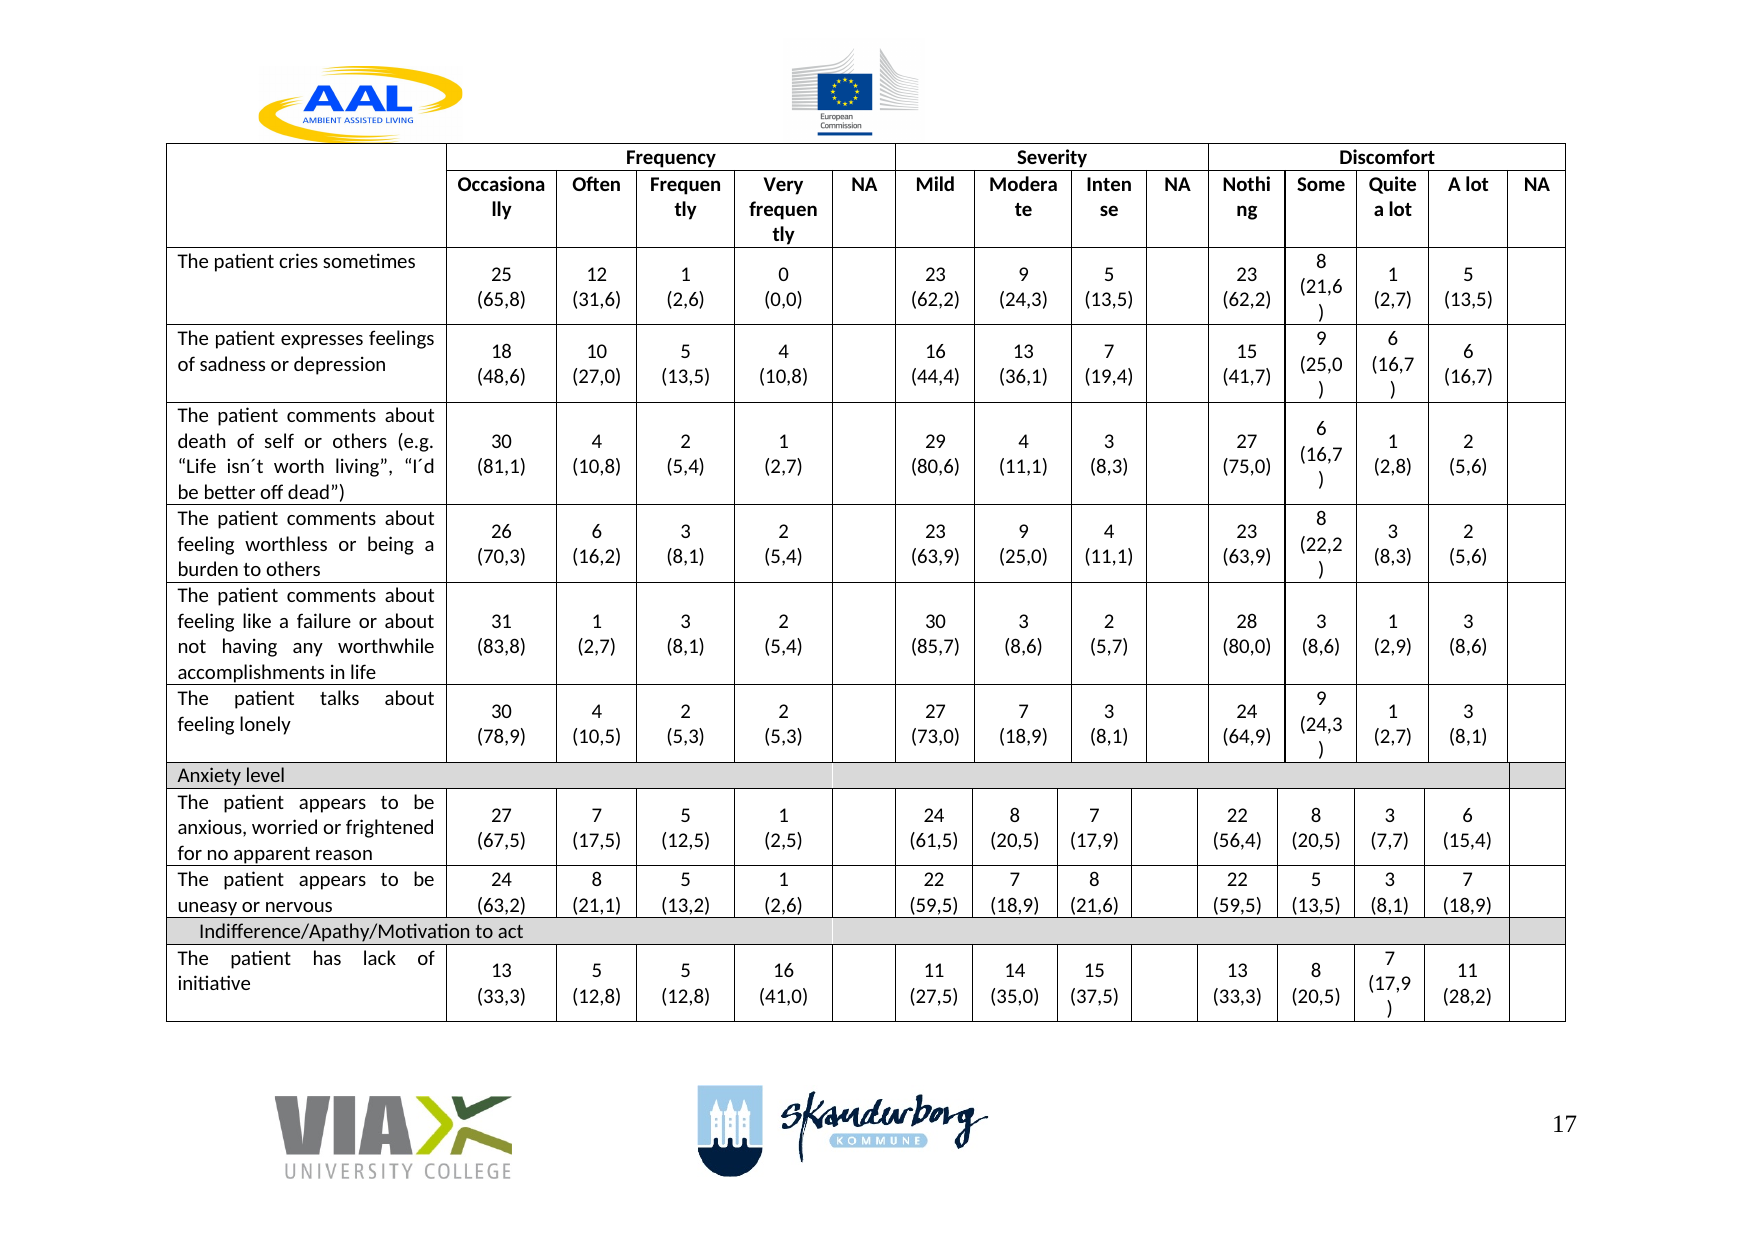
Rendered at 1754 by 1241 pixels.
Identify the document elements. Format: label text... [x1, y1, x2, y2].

table_cell 26 (70,3) [447, 505, 556, 582]
table_cell [1147, 685, 1208, 762]
table_cell 7 (18,9) [1425, 866, 1509, 917]
table_cell [1132, 789, 1197, 865]
table_cell 3 (8,3) [1357, 505, 1428, 582]
table_cell 11 (27,5) [896, 945, 972, 1021]
table_cell 2 (5,4) [637, 403, 734, 504]
table_cell 27 (73,0) [896, 685, 974, 762]
table_cell 5 (12,8) [557, 945, 636, 1021]
table_cell Often [557, 171, 636, 247]
table_cell 1 (2,7) [557, 583, 636, 684]
table_cell [896, 918, 972, 944]
table_cell [833, 248, 895, 324]
table_cell Intense [1072, 171, 1146, 247]
table_cell 6 (16,7) [1429, 325, 1507, 402]
table_cell 3 (8,1) [637, 505, 734, 582]
table_cell Indifference/Apathy/Motivation to act [167, 918, 557, 944]
table_cell [833, 505, 895, 582]
table_cell 3 (8,6) [1286, 583, 1356, 684]
table_cell 29 (80,6) [896, 403, 974, 504]
table_cell 5 (13,5) [637, 325, 734, 402]
table_cell 30 (81,1) [447, 403, 556, 504]
table_cell NA [1508, 171, 1565, 247]
table_cell 23 (62,2) [1209, 248, 1284, 324]
table_cell 2 (5,3) [735, 685, 832, 762]
table_header Severity [896, 144, 1208, 170]
table_cell 6 (15,4) [1425, 789, 1509, 865]
table_cell 1 (2,6) [637, 248, 734, 324]
table_cell [167, 170, 446, 247]
table_cell [1277, 763, 1354, 788]
table_cell Mild [896, 171, 974, 247]
table_cell 3 (7,7) [1355, 789, 1424, 865]
table_cell 8 (21,1) [557, 866, 636, 917]
table_cell 4 (10,5) [557, 685, 636, 762]
table_cell 7 (17,9) [1058, 789, 1131, 865]
table_cell [1508, 685, 1565, 762]
table_cell [1508, 583, 1565, 684]
table_cell [1425, 763, 1509, 788]
table_cell 2 (5,7) [1072, 583, 1146, 684]
table_cell Moderate [975, 171, 1071, 247]
table_cell [557, 918, 636, 944]
table_cell [1508, 403, 1565, 504]
table_cell 10 (27,0) [557, 325, 636, 402]
table_cell 3 (8,6) [1429, 583, 1507, 684]
table_cell 9 (25,0) [1286, 325, 1356, 402]
table_cell [833, 789, 895, 865]
table_cell 14 (35,0) [973, 945, 1057, 1021]
table_cell Very frequently [735, 171, 832, 247]
table_cell [1277, 918, 1354, 944]
table_cell Frequently [637, 171, 734, 247]
table_cell The patient appears to be uneasy or nervous [167, 866, 446, 917]
table_cell [833, 866, 895, 917]
table_cell [1197, 918, 1277, 944]
table_cell 23 (63,9) [1209, 505, 1284, 582]
table_cell 5 (12,8) [637, 945, 734, 1021]
table_cell 3 (8,1) [1355, 866, 1424, 917]
table_cell 0 (0,0) [735, 248, 832, 324]
table_cell 9 (24,3) [1286, 685, 1356, 762]
table_cell [1508, 248, 1565, 324]
table_cell [734, 918, 832, 944]
table_cell [636, 763, 734, 788]
table_cell 24 (61,5) [896, 789, 972, 865]
table_cell NA [1147, 171, 1208, 247]
table_cell 5 (13,2) [637, 866, 734, 917]
table_cell 2 (5,3) [637, 685, 734, 762]
table_cell [557, 763, 636, 788]
table_cell 2 (5,6) [1429, 403, 1507, 504]
table_cell [896, 763, 972, 788]
table_cell [1147, 248, 1208, 324]
table_cell [446, 763, 557, 788]
table_cell Quite a lot [1357, 171, 1428, 247]
table_cell [1510, 945, 1565, 1021]
table_cell [1508, 505, 1565, 582]
table_cell 3 (8,1) [1072, 685, 1146, 762]
table_cell The patient has lack of initiative [167, 945, 446, 1021]
table_cell 1 (2,8) [1357, 403, 1428, 504]
table_cell 8 (21,6) [1058, 866, 1131, 917]
table_cell The patient appears to be anxious, worried or frightened for no apparent reason [167, 789, 446, 865]
table_cell 3 (8,3) [1072, 403, 1146, 504]
table_cell 15 (37,5) [1058, 945, 1131, 1021]
table_cell 8 (20,5) [973, 789, 1057, 865]
table_cell 4 (11,1) [1072, 505, 1146, 582]
table_cell 31 (83,8) [447, 583, 556, 684]
table_cell 1 (2,7) [735, 403, 832, 504]
table_cell [1510, 789, 1565, 865]
table_cell NA [833, 171, 895, 247]
table_cell 1 (2,7) [1357, 248, 1428, 324]
table_cell 1 (2,9) [1357, 583, 1428, 684]
table_cell 16 (44,4) [896, 325, 974, 402]
table_cell [1197, 763, 1277, 788]
table_cell [1510, 918, 1565, 944]
table_cell The patient expresses feelings of sadness or depression [167, 325, 446, 402]
table_cell 3 (8,1) [637, 583, 734, 684]
table_cell 28 (80,0) [1209, 583, 1284, 684]
table_cell 13 (33,3) [447, 945, 556, 1021]
table_cell 4 (11,1) [975, 403, 1071, 504]
table_cell [1354, 763, 1425, 788]
table_cell 4 (10,8) [557, 403, 636, 504]
picture [783, 38, 925, 143]
table_cell [833, 685, 895, 762]
table_cell [833, 763, 896, 788]
table_cell 9 (24,3) [975, 248, 1071, 324]
table_cell Nothing [1209, 171, 1284, 247]
table_cell The patient comments about feeling worthless or being a burden to others [167, 505, 446, 582]
table_cell 9 (25,0) [975, 505, 1071, 582]
table_cell [1147, 583, 1208, 684]
table_cell Some [1286, 171, 1356, 247]
table_cell A lot [1429, 171, 1507, 247]
table_cell [1147, 325, 1208, 402]
table_cell 18 (48,6) [447, 325, 556, 402]
table_cell [1131, 918, 1197, 944]
table_cell 6 (16,7) [1286, 403, 1356, 504]
table_cell The patient talks about feeling lonely [167, 685, 446, 762]
table_cell 22 (59,5) [1198, 866, 1277, 917]
table_cell [1131, 763, 1197, 788]
table_cell [1510, 866, 1565, 917]
table_cell 8 (20,5) [1278, 789, 1354, 865]
table_cell 7 (17,5) [557, 789, 636, 865]
table_header Frequency [447, 144, 895, 170]
table_cell [1354, 918, 1425, 944]
table_cell [636, 918, 734, 944]
picture [258, 66, 463, 143]
table_cell [972, 918, 1057, 944]
table_cell 30 (85,7) [896, 583, 974, 684]
table_cell 8 (20,5) [1278, 945, 1354, 1021]
table_cell 6 (16,2) [557, 505, 636, 582]
table_cell 5 (13,5) [1429, 248, 1507, 324]
table_cell [1510, 763, 1565, 788]
table_cell Anxiety level [167, 763, 446, 788]
table_cell 24 (63,2) [447, 866, 556, 917]
table_cell 23 (62,2) [896, 248, 974, 324]
table_cell [1057, 918, 1131, 944]
table_cell [1147, 403, 1208, 504]
table_cell 25 (65,8) [447, 248, 556, 324]
table_cell 7 (18,9) [975, 685, 1071, 762]
table_cell 8 (21,6) [1286, 248, 1356, 324]
table_cell 15 (41,7) [1209, 325, 1284, 402]
table_cell 7 (19,4) [1072, 325, 1146, 402]
table_cell [833, 403, 895, 504]
table_cell The patient cries sometimes [167, 248, 446, 324]
table_cell 13 (33,3) [1198, 945, 1277, 1021]
table_cell 7 (18,9) [973, 866, 1057, 917]
table_cell The patient comments about death of self or others (e.g. “Life isn´t worth living”, “I´d be better off dead”) [167, 403, 446, 504]
table_header Discomfort [1209, 144, 1565, 170]
table_cell 4 (10,8) [735, 325, 832, 402]
table_header [167, 144, 446, 170]
table_cell 1 (2,5) [735, 789, 832, 865]
table_cell 2 (5,4) [735, 505, 832, 582]
table_cell 22 (59,5) [896, 866, 972, 917]
table_cell [833, 918, 896, 944]
table_cell 12 (31,6) [557, 248, 636, 324]
table_cell 1 (2,7) [1357, 685, 1428, 762]
table_cell 13 (36,1) [975, 325, 1071, 402]
table_cell Occasionally [447, 171, 556, 247]
table_cell [734, 763, 832, 788]
table_cell 1 (2,6) [735, 866, 832, 917]
table_cell 30 (78,9) [447, 685, 556, 762]
table_cell [833, 583, 895, 684]
table_cell 5 (13,5) [1278, 866, 1354, 917]
table_cell [972, 763, 1057, 788]
table_cell The patient comments about feeling like a failure or about not having any worthwhile accomplishments in life [167, 583, 446, 684]
table_cell [1057, 763, 1131, 788]
table_cell [1508, 325, 1565, 402]
table_cell 7 (17,9) [1355, 945, 1424, 1021]
table_cell 3 (8,6) [975, 583, 1071, 684]
table_cell 11 (28,2) [1425, 945, 1509, 1021]
table_cell 3 (8,1) [1429, 685, 1507, 762]
table_cell [1132, 866, 1197, 917]
table_cell 5 (12,5) [637, 789, 734, 865]
table_cell [1425, 918, 1509, 944]
table_cell 22 (56,4) [1198, 789, 1277, 865]
table_cell 5 (13,5) [1072, 248, 1146, 324]
picture [274, 1096, 512, 1179]
table_cell 2 (5,6) [1429, 505, 1507, 582]
table_cell 8 (22,2) [1286, 505, 1356, 582]
table_cell 16 (41,0) [735, 945, 832, 1021]
table_cell 27 (75,0) [1209, 403, 1284, 504]
table_cell 6 (16,7) [1357, 325, 1428, 402]
table_cell [833, 945, 895, 1021]
picture [697, 1085, 989, 1177]
table_cell 2 (5,4) [735, 583, 832, 684]
table_cell [833, 325, 895, 402]
table_cell [1132, 945, 1197, 1021]
table_cell 27 (67,5) [447, 789, 556, 865]
table_cell [1147, 505, 1208, 582]
table_cell 24 (64,9) [1209, 685, 1284, 762]
table_cell 23 (63,9) [896, 505, 974, 582]
